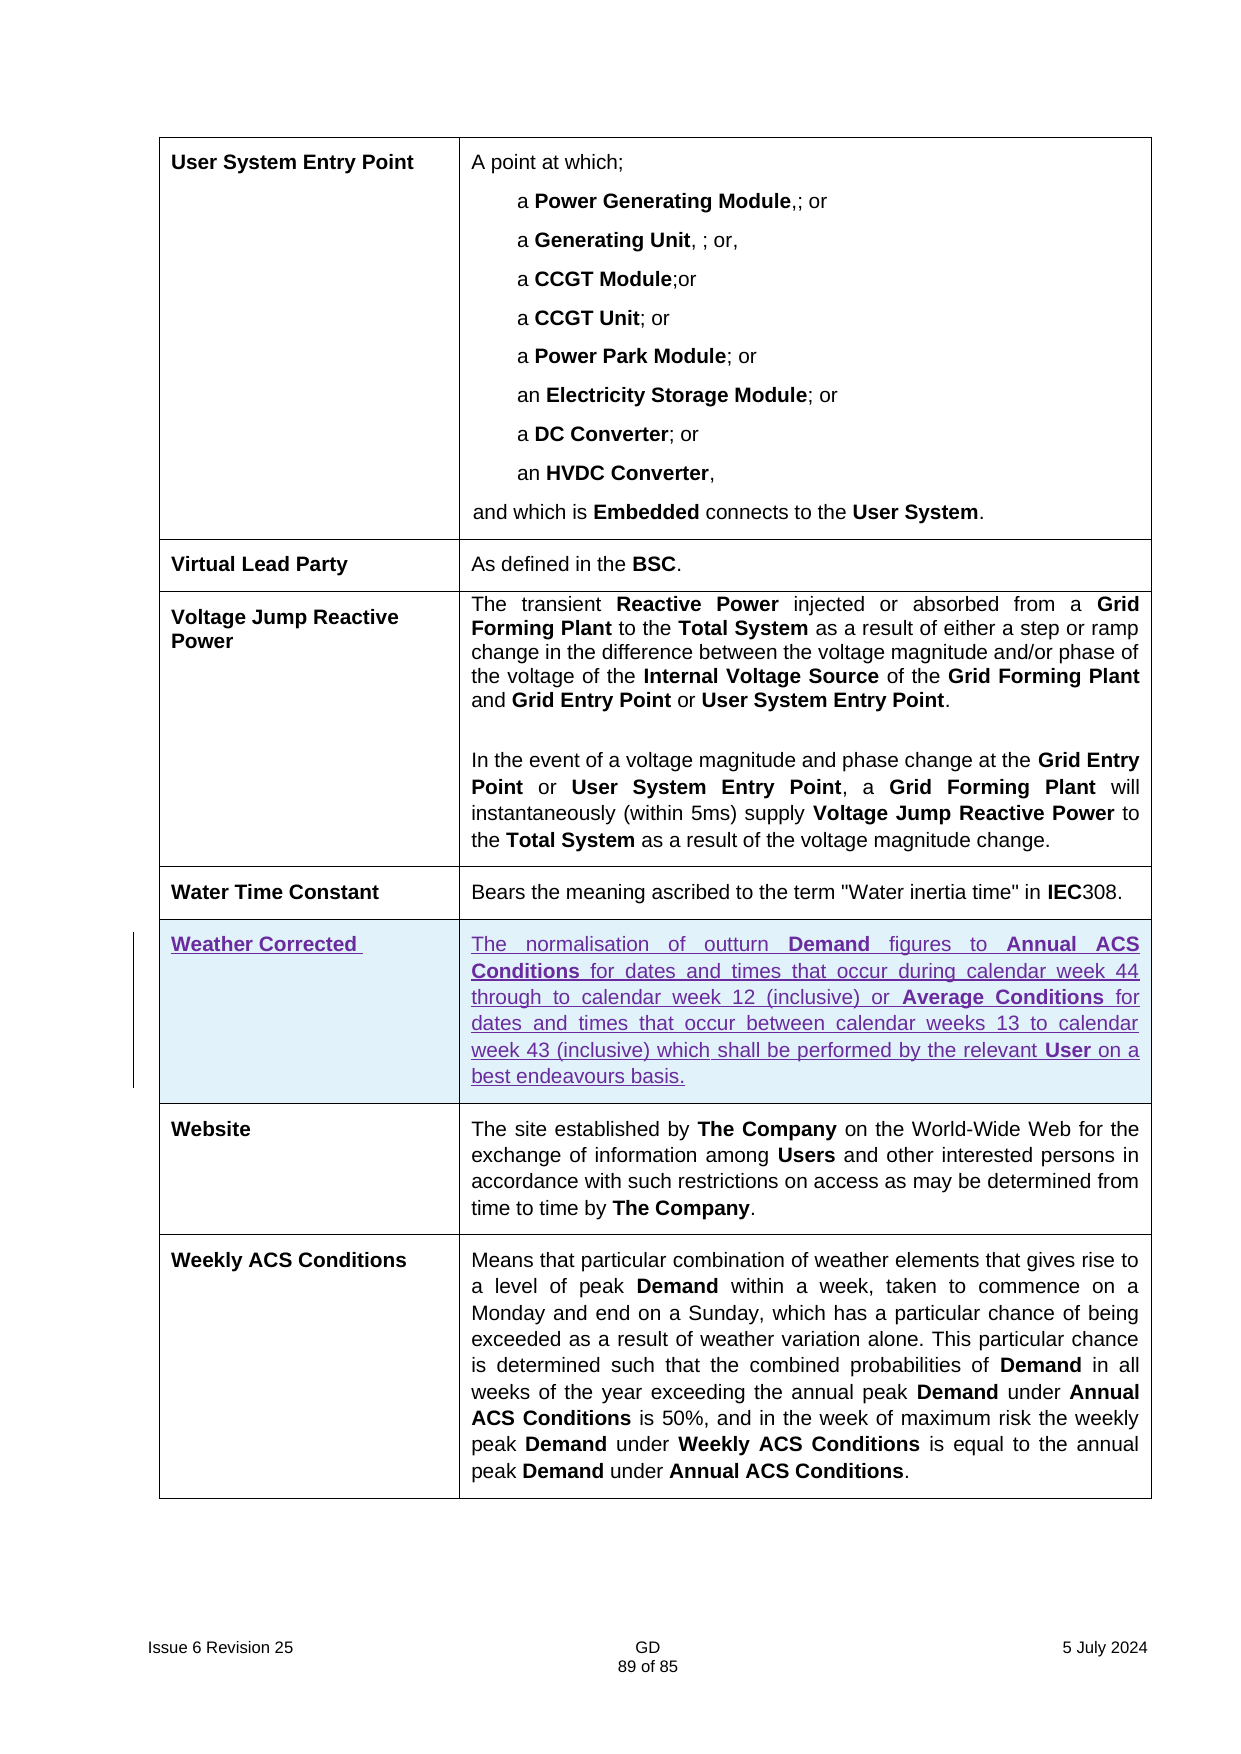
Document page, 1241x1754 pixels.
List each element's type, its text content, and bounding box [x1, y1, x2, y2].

table_cell Water Time Constant [160, 867, 459, 919]
table_cell Voltage Jump Reactive Power [160, 592, 459, 866]
table_cell Bears the meaning ascribed to the term "Water inertia time" in IEC308. [460, 867, 1151, 919]
table_cell A point at which; a Power Generating Module,; or a Generating Unit, ; or, a CCGT Module;or a CCGT Unit; or a Power Park Module; or an Electricity Storage Module; or a DC Converter; or an HVDC Converter, and which is Embedded connects to the User System. [460, 138, 1151, 539]
table_cell Means that particular combination of weather elements that gives rise to a level of peak Demand within a week, taken to commence on a Monday and end on a Sunday, which has a particular chance of being exceeded as a result of weather variation alone. This particular chance is determined such that the combined probabilities of Demand in all weeks of the year exceeding the annual peak Demand under Annual ACS Conditions is 50%, and in the week of maximum risk the weekly peak Demand under Weekly ACS Conditions is equal to the annual peak Demand under Annual ACS Conditions. [460, 1235, 1151, 1497]
table_cell Weekly ACS Conditions [160, 1235, 459, 1497]
table_cell As defined in the BSC. [460, 540, 1151, 591]
table_cell The transient Reactive Power injected or absorbed from a Grid Forming Plant to the Total System as a result of either a step or ramp change in the difference between the voltage magnitude and/or phase of the voltage of the Internal Voltage Source of the Grid Forming Plant and Grid Entry Point or User System Entry Point. In the event of a voltage magnitude and phase change at the Grid Entry Point or User System Entry Point, a Grid Forming Plant will instantaneously (within 5ms) supply Voltage Jump Reactive Power to the Total System as a result of the voltage magnitude change. [460, 592, 1151, 866]
table_cell User System Entry Point [160, 138, 459, 539]
table_cell Virtual Lead Party [160, 540, 459, 591]
table_cell Website [160, 1104, 459, 1234]
table_cell The site established by The Company on the World-Wide Web for the exchange of information among Users and other interested persons in accordance with such restrictions on access as may be determined from time to time by The Company. [460, 1104, 1151, 1234]
